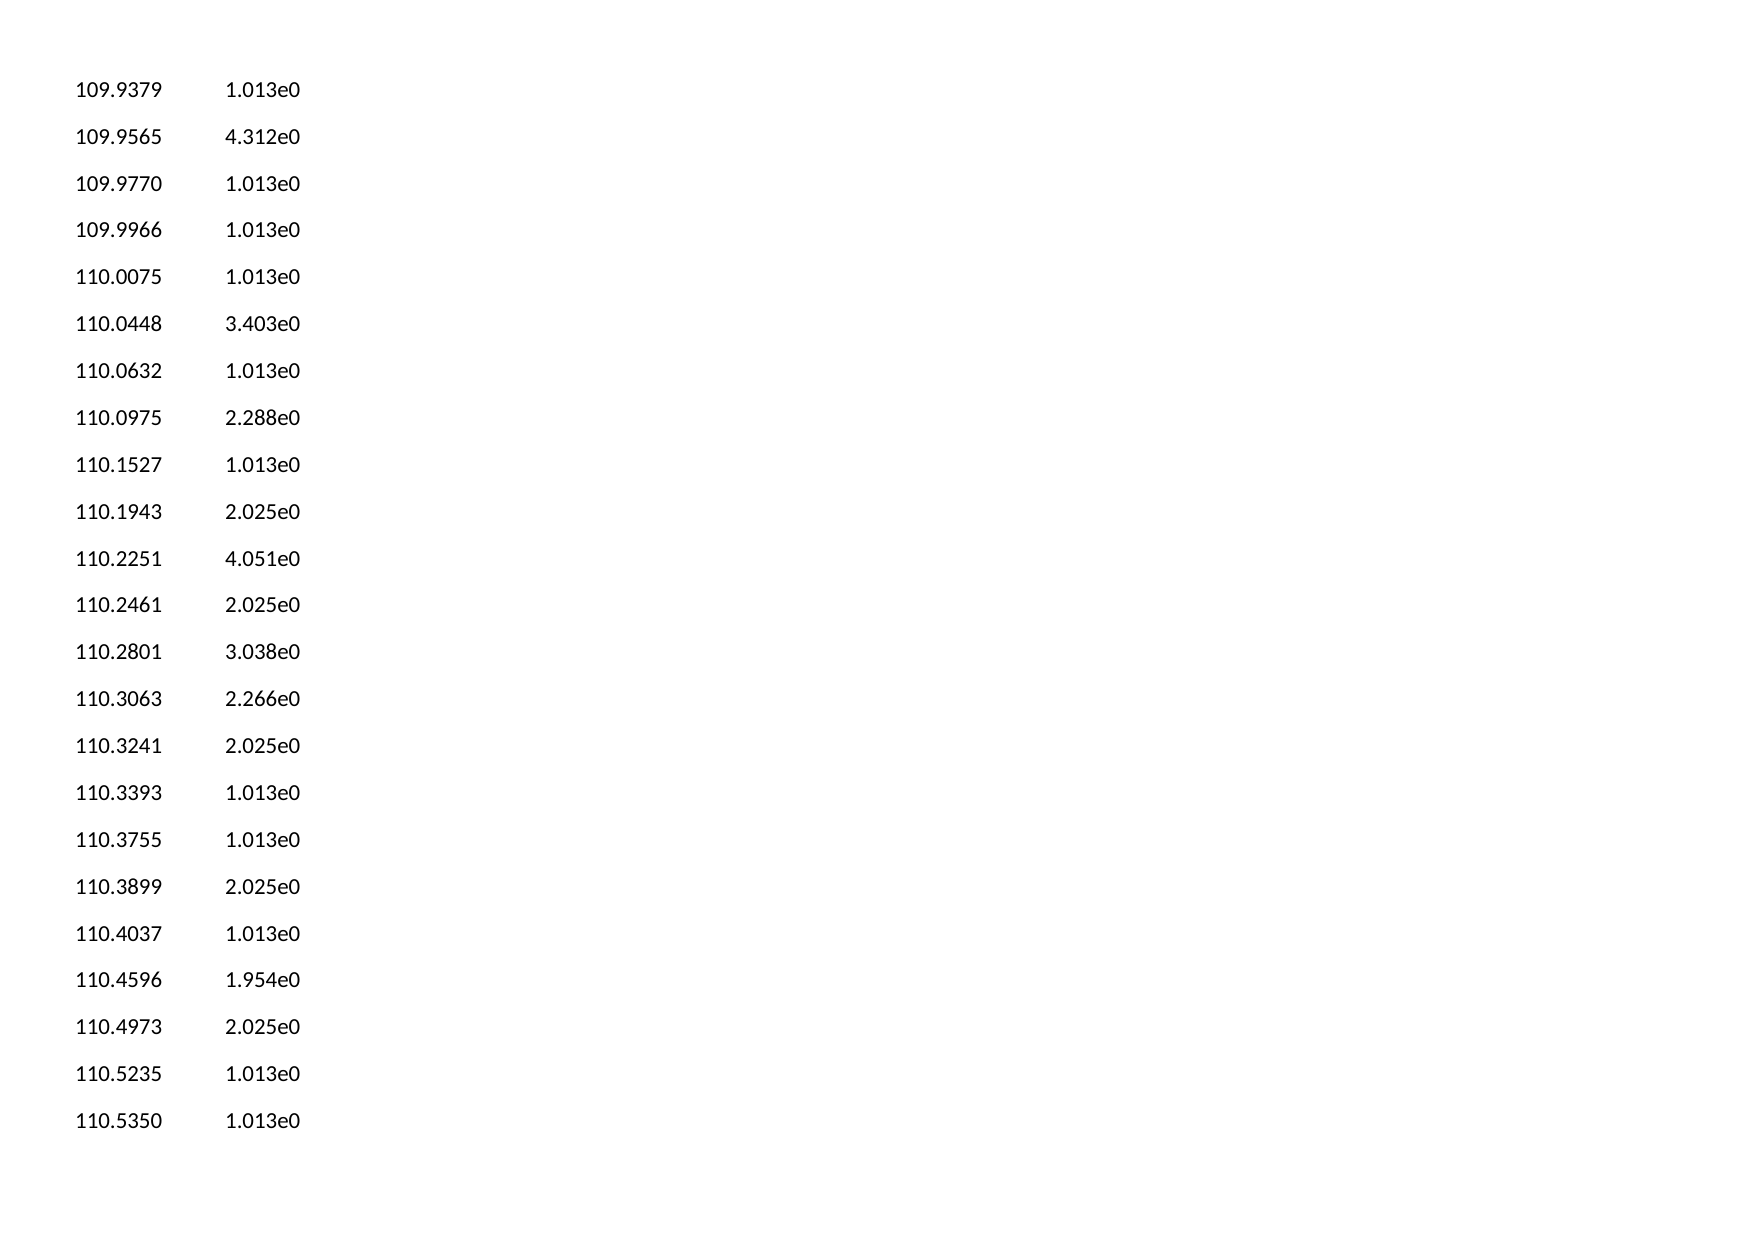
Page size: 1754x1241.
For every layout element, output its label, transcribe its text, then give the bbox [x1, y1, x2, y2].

text 110.3755 1.013e0 [75, 825, 1679, 853]
text 109.9379 1.013e0 [75, 75, 1679, 103]
text 110.4037 1.013e0 [75, 919, 1679, 947]
text 110.3241 2.025e0 [75, 731, 1679, 759]
text 110.4973 2.025e0 [75, 1012, 1679, 1041]
text 110.2251 4.051e0 [75, 544, 1679, 572]
text 110.3063 2.266e0 [75, 684, 1679, 712]
text 109.9565 4.312e0 [75, 122, 1679, 150]
text 110.2461 2.025e0 [75, 591, 1679, 619]
text 110.0448 3.403e0 [75, 309, 1679, 337]
text 109.9770 1.013e0 [75, 169, 1679, 197]
text 110.3899 2.025e0 [75, 872, 1679, 900]
text 110.1943 2.025e0 [75, 497, 1679, 525]
text 110.4596 1.954e0 [75, 966, 1679, 994]
text 110.1527 1.013e0 [75, 450, 1679, 478]
text 110.0632 1.013e0 [75, 356, 1679, 384]
text 110.5350 1.013e0 [75, 1106, 1679, 1134]
text 110.0975 2.288e0 [75, 403, 1679, 431]
text 110.2801 3.038e0 [75, 637, 1679, 666]
text 109.9966 1.013e0 [75, 216, 1679, 244]
text 110.5235 1.013e0 [75, 1059, 1679, 1087]
text 110.3393 1.013e0 [75, 778, 1679, 806]
text 110.0075 1.013e0 [75, 262, 1679, 291]
